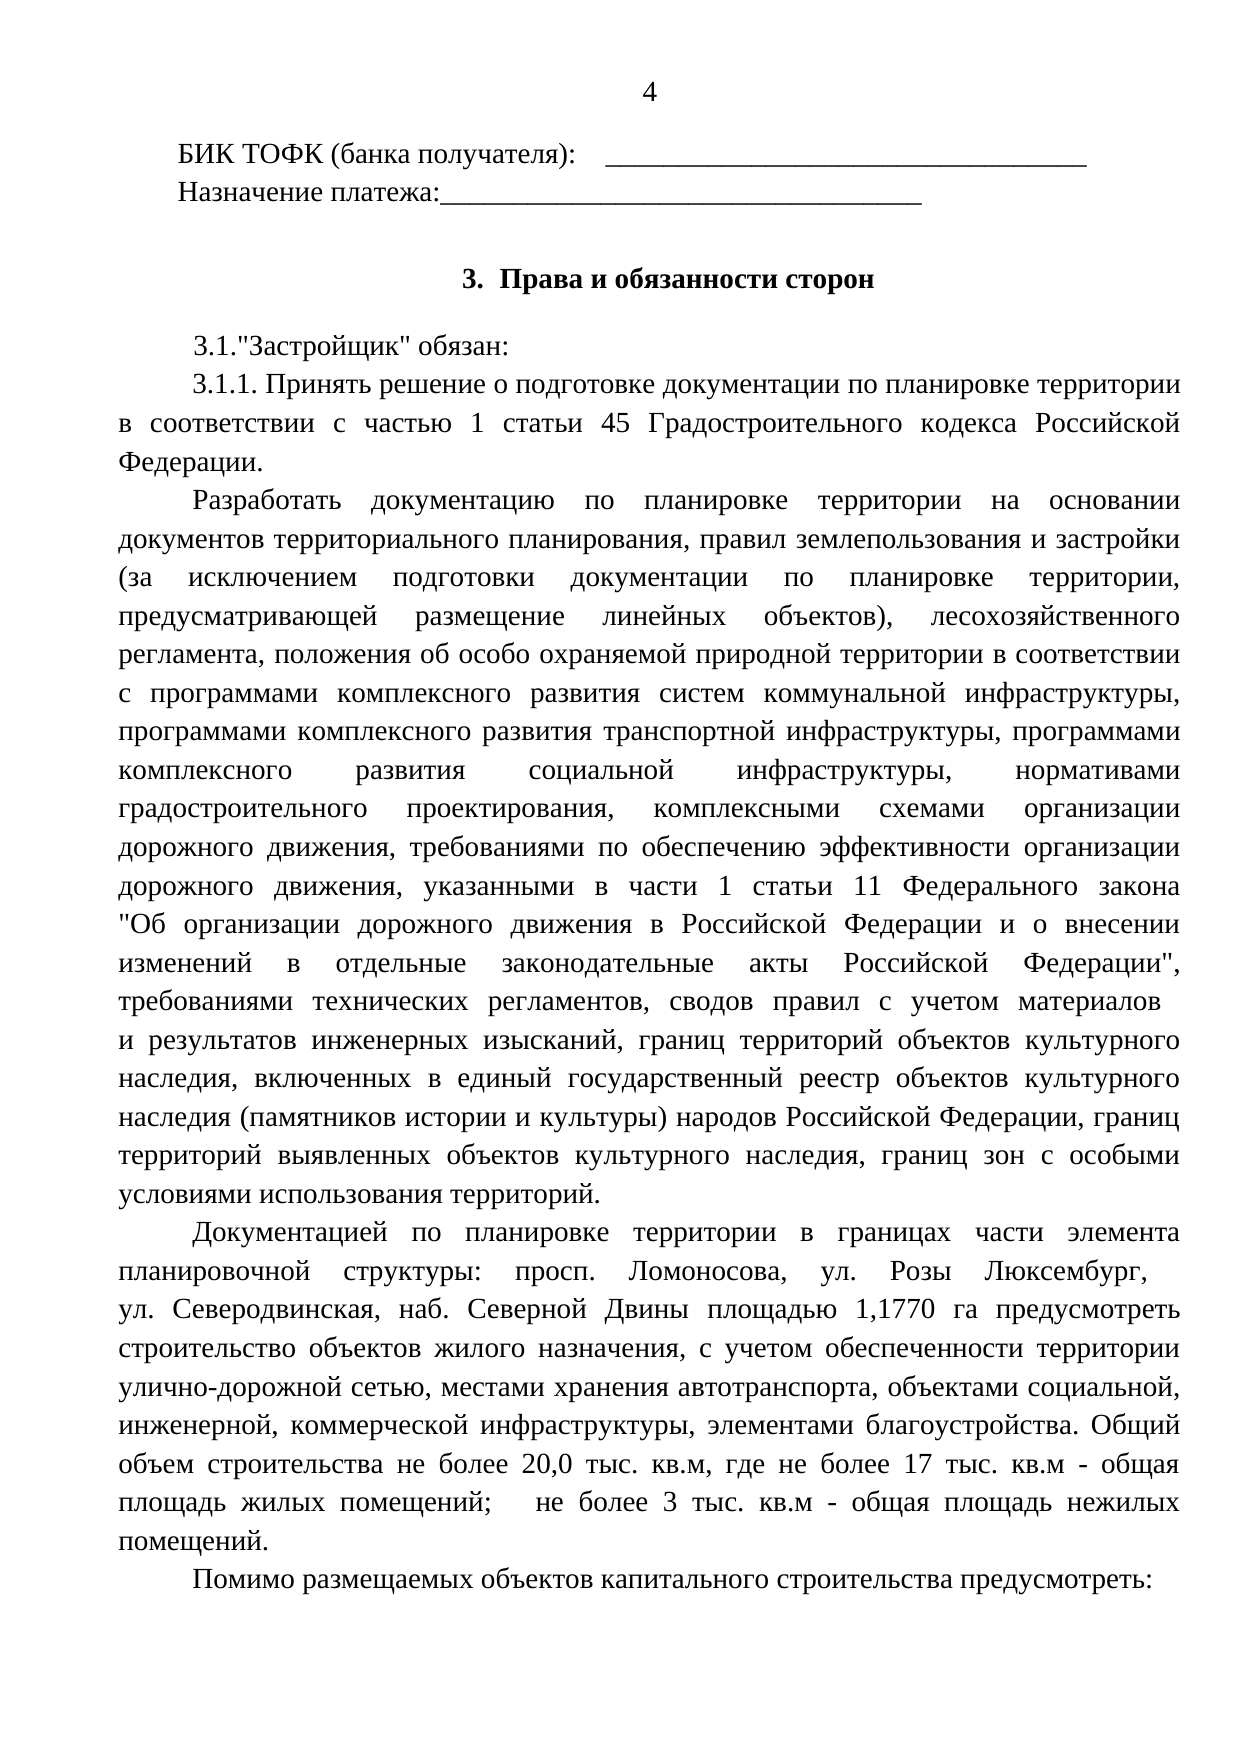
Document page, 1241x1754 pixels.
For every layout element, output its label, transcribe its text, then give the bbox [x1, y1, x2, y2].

text Назначение платежа:_________________________________ [118, 174, 1181, 208]
text 3.1."Застройщик" обязан: [193, 328, 1181, 362]
text Помимо размещаемых объектов капитального строительства предусмотреть: [118, 1561, 1181, 1595]
text БИК ТОФК (банка получателя): _________________________________ [118, 136, 1181, 169]
text Разработать документацию по планировке территории на основании документов территориального планирования, правил землепользования и застройки (за исключением подготовки документации по планировке территории, предусматривающей размещение линейных объектов), лесохозяйственного регламента, положения об особо охраняемой природной территории в соответствии с программами комплексного развития систем коммунальной инфраструктуры, программами комплексного развития транспортной инфраструктуры, программами комплексного развития социальной инфраструктуры, нормативами градостроительного проектирования, комплексными схемами организации дорожного движения, требованиями по обеспечению эффективности организации дорожного движения, указанными в части 1 статьи 11 Федерального закона "Об организации дорожного движения в Российской Федерации и о внесении изменений в отдельные законодательные акты Российской Федерации", требованиями технических регламентов, сводов правил с учетом материалов и результатов инженерных изысканий, границ территорий объектов культурного наследия, включенных в единый государственный реестр объектов культурного наследия (памятников истории и культуры) народов Российской Федерации, границ территорий выявленных объектов культурного наследия, границ зон с особыми условиями использования территорий. [118, 482, 1181, 1209]
text 3.1.1. Принять решение о подготовке документации по планировке территории в соответствии с частью 1 статьи 45 Градостроительного кодекса Российской Федерации. [118, 367, 1181, 477]
list Права и обязанности сторон [156, 261, 1181, 294]
text Документацией по планировке территории в границах части элемента планировочной структуры: просп. Ломоносова, ул. Розы Люксембург, ул. Северодвинская, наб. Северной Двины площадью 1,1770 га предусмотреть строительство объектов жилого назначения, с учетом обеспеченности территории улично-дорожной сетью, местами хранения автотранспорта, объектами социальной, инженерной, коммерческой инфраструктуры, элементами благоустройства. Общий объем строительства не более 20,0 тыс. кв.м, где не более 17 тыс. кв.м - общая площадь жилых помещений; не более 3 тыс. кв.м - общая площадь нежилых помещений. [118, 1214, 1181, 1556]
